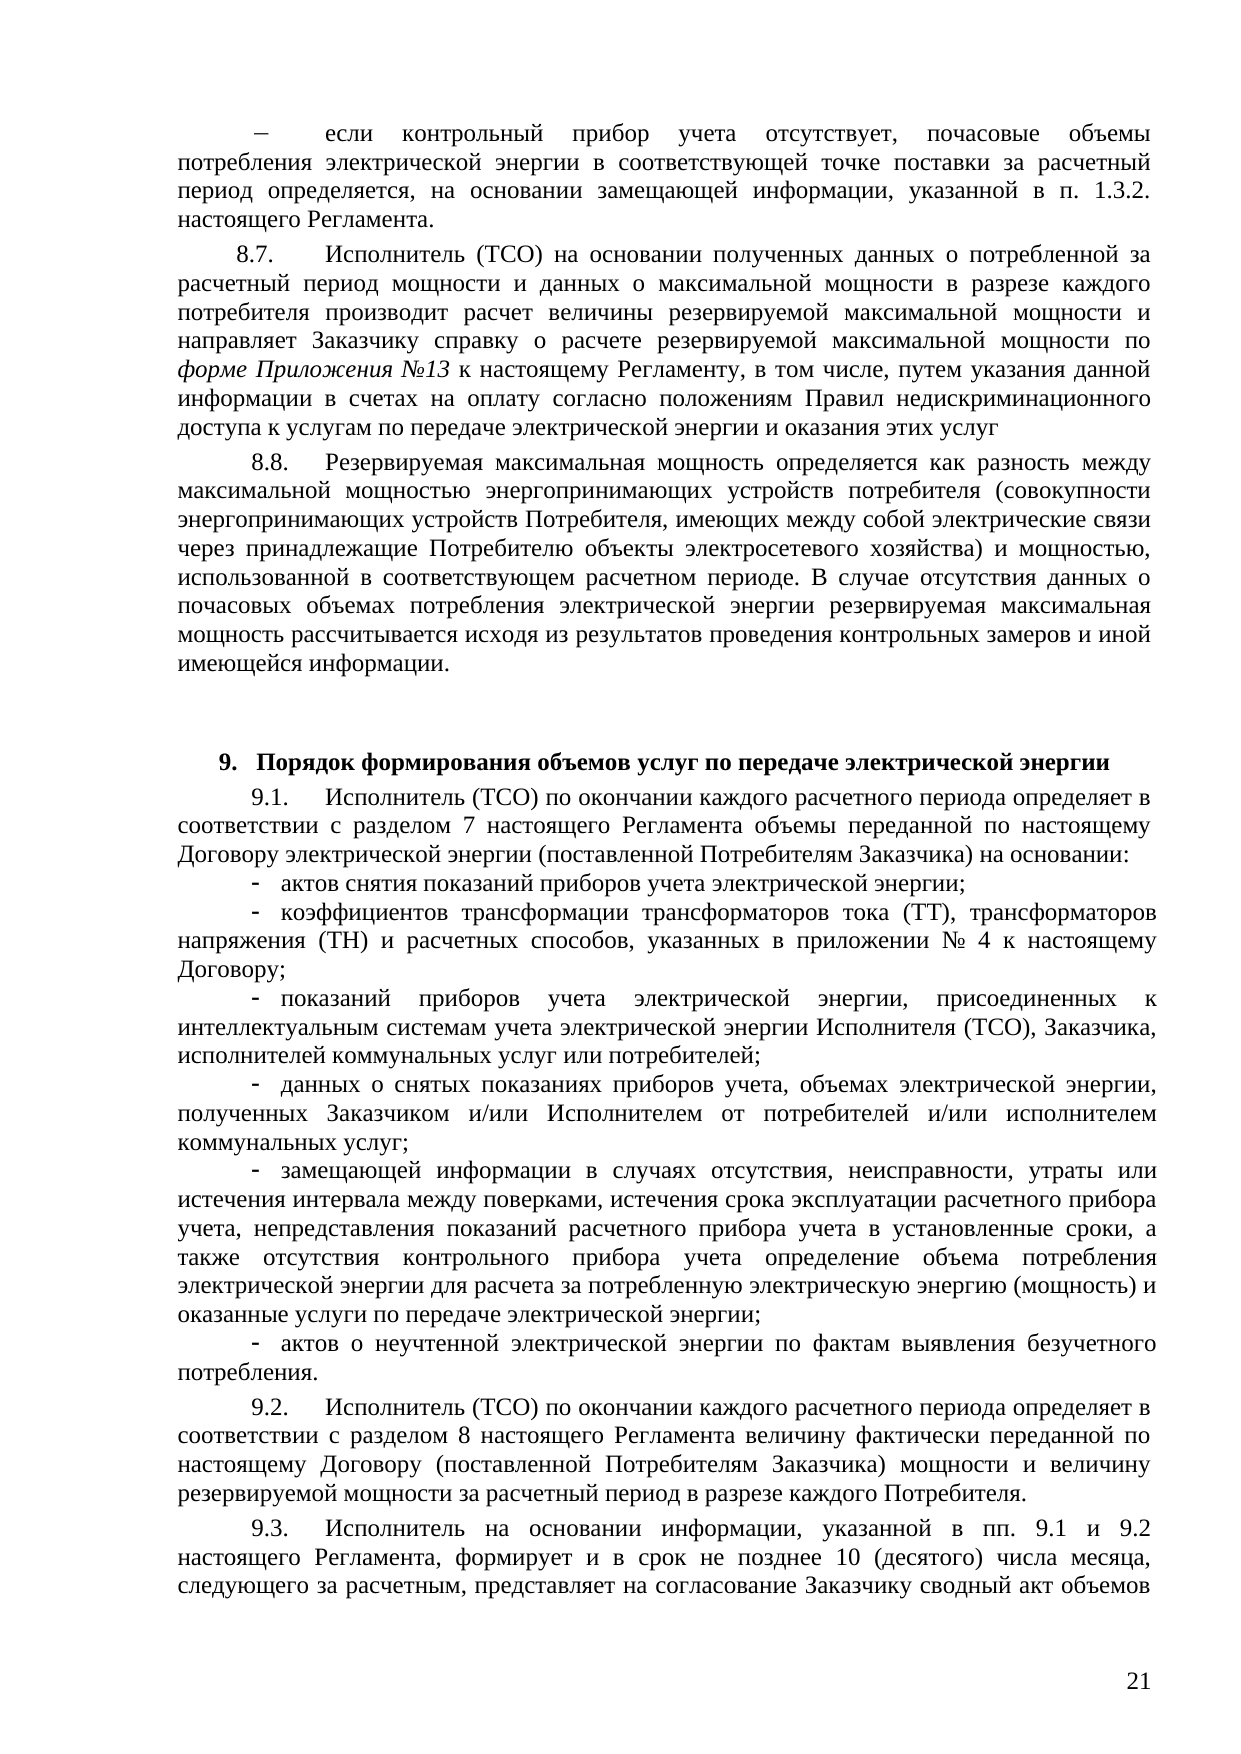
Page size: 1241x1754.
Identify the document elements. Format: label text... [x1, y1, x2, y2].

list данных о снятых показаниях приборов учета, объемах электрической энергии, полученных Заказчиком и/или Исполнителем от потребителей и/или исполнителем коммунальных услуг; [177, 1069, 1158, 1156]
list коэффициентов трансформации трансформаторов тока (ТТ), трансформаторов напряжения (ТН) и расчетных способов, указанных в приложении № 4 к настоящему Договору; [177, 897, 1158, 983]
text Резервируемая максимальная мощность определяется как разность между максимальной мощностью энергопринимающих устройств потребителя (совокупности энергопринимающих устройств Потребителя, имеющих между собой электрические связи через принадлежащие Потребителю объекты электросетевого хозяйства) и мощностью, использованной в соответствующем расчетном периоде. В случае отсутствия данных о почасовых объемах потребления электрической энергии резервируемая максимальная мощность рассчитывается исходя из результатов проведения контрольных замеров и иной имеющейся информации. [177, 447, 1152, 677]
list если контрольный прибор учета отсутствует, почасовые объемы потребления электрической энергии в соответствующей точке поставки за расчетный период определяется, на основании замещающей информации, указанной в п. 1.3.2. настоящего Регламента. [177, 118, 1152, 233]
list показаний приборов учета электрической энергии, присоединенных к интеллектуальным системам учета электрической энергии Исполнителя (ТСО), Заказчика, исполнителей коммунальных услуг или потребителей; [177, 983, 1158, 1069]
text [177, 1513, 1152, 1599]
list замещающей информации в случаях отсутствия, неисправности, утраты или истечения интервала между поверками, истечения срока эксплуатации расчетного прибора учета, непредставления показаний расчетного прибора учета в установленные сроки, а также отсутствия контрольного прибора учета определение объема потребления электрической энергии для расчета за потребленную электрическую энергию (мощность) и оказанные услуги по передаче электрической энергии; [177, 1156, 1158, 1328]
text Исполнитель (ТСО) по окончании каждого расчетного периода определяет в соответствии с разделом 8 настоящего Регламента величину фактически переданной по настоящему Договору (поставленной Потребителям Заказчика) мощности и величину резервируемой мощности за расчетный период в разрезе каждого Потребителя. [177, 1392, 1152, 1507]
text Порядок формирования объемов услуг по передаче электрической энергии [177, 747, 1152, 776]
text Исполнитель (ТСО) на основании полученных данных о потребленной за расчетный период мощности и данных о максимальной мощности в разрезе каждого потребителя производит расчет величины резервируемой максимальной мощности и направляет Заказчику справку о расчете резервируемой максимальной мощности по форме Приложения №13 к настоящему Регламенту, в том числе, путем указания данной информации в счетах на оплату согласно положениям Правил недискриминационного доступа к услугам по передаче электрической энергии и оказания этих услуг [177, 239, 1152, 441]
text Исполнитель (ТСО) по окончании каждого расчетного периода определяет в соответствии с разделом 7 настоящего Регламента объемы переданной по настоящему Договору электрической энергии (поставленной Потребителям Заказчика) на основании: [177, 782, 1152, 868]
list актов о неучтенной электрической энергии по фактам выявления безучетного потребления. [177, 1328, 1158, 1386]
list актов снятия показаний приборов учета электрической энергии; [177, 868, 1158, 897]
